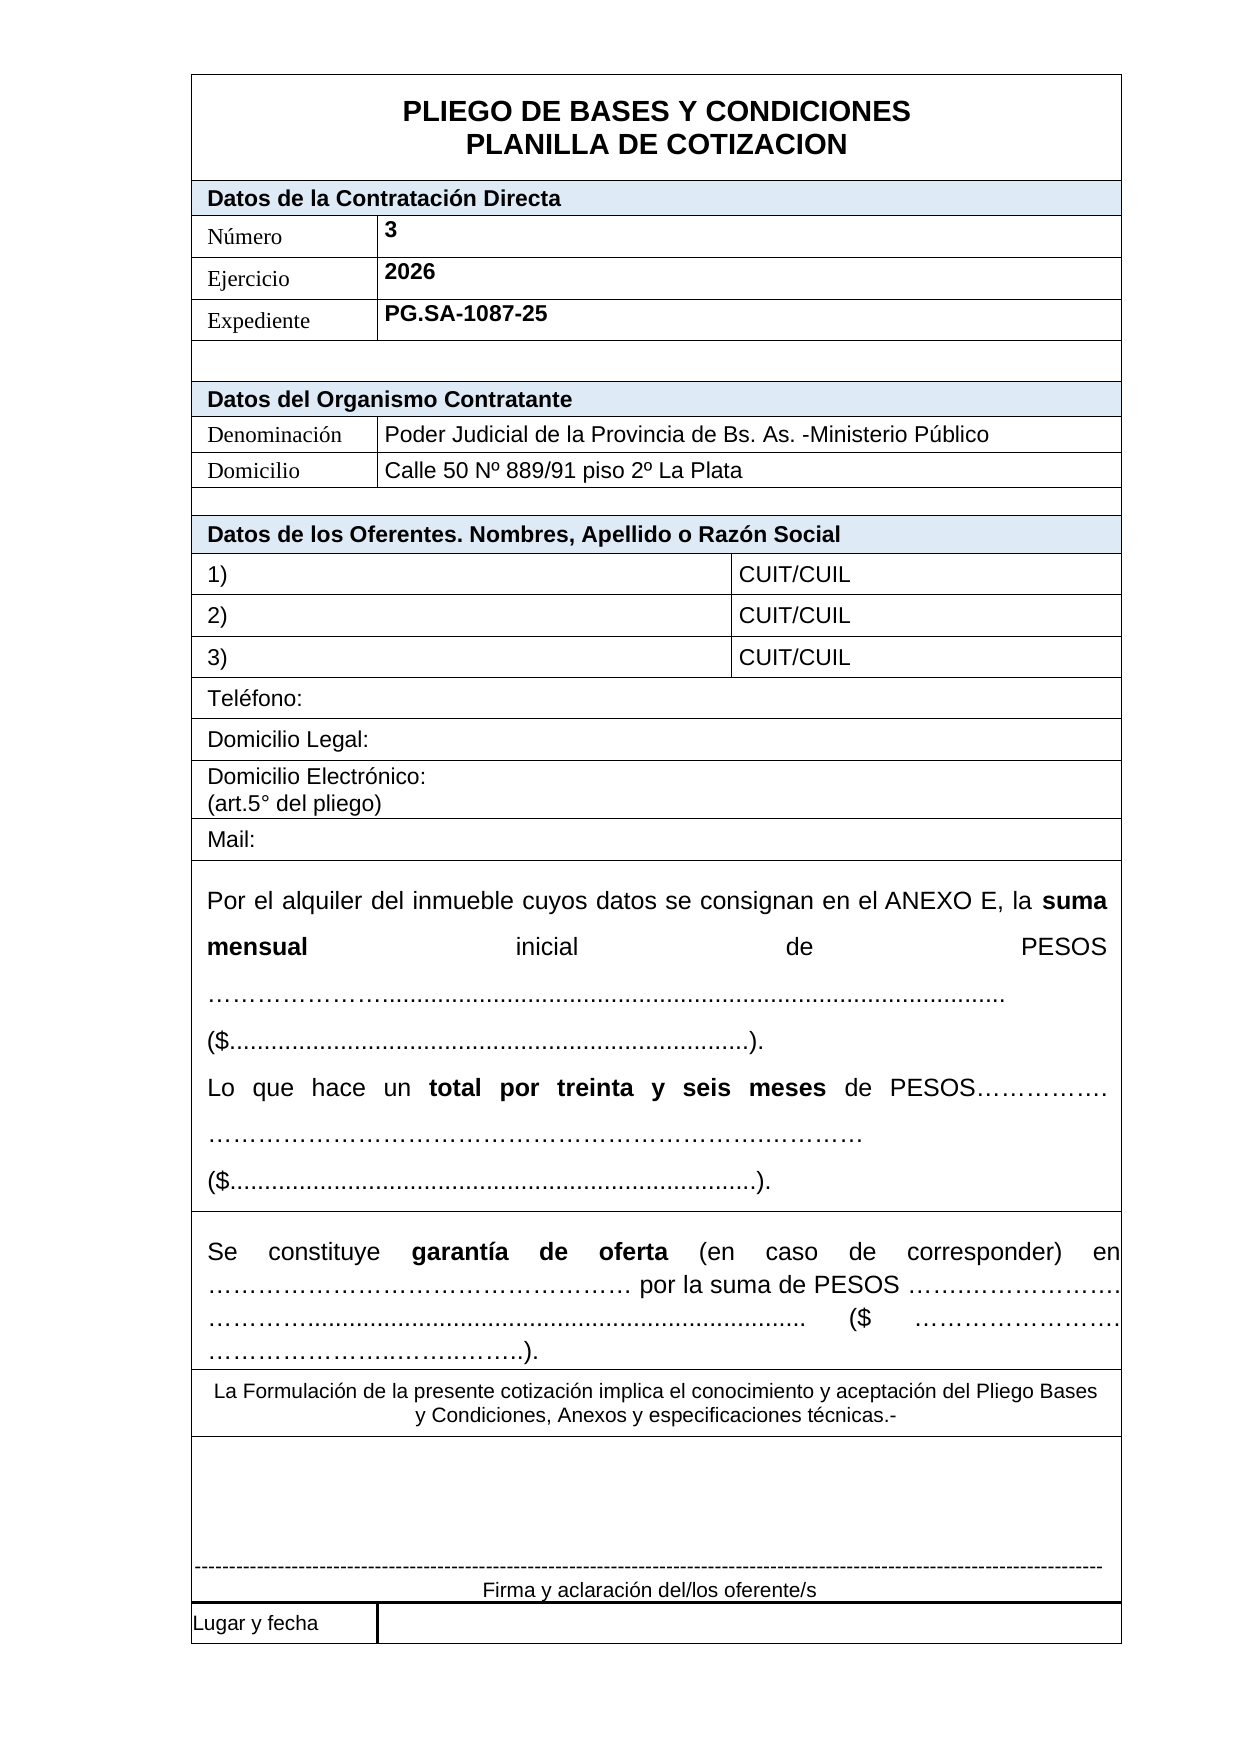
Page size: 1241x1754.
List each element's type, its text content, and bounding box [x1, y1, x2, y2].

table_cell Datos del Organismo Contratante [192, 382, 1121, 416]
table_cell Expediente [192, 300, 377, 340]
table_cell Calle 50 Nº 889/91 piso 2º La Plata [378, 453, 1121, 487]
table_cell 2) [192, 595, 731, 636]
table_cell 3 [378, 216, 1121, 257]
table_cell CUIT/CUIL [732, 637, 1121, 677]
table_cell Ejercicio [192, 258, 377, 299]
table_cell Poder Judicial de la Provincia de Bs. As. -Ministerio Público [378, 417, 1121, 452]
table_cell Datos de la Contratación Directa [192, 181, 1121, 215]
table_cell 2026 [378, 258, 1121, 299]
table_cell Teléfono: [192, 678, 1121, 718]
table_cell Mail: [192, 819, 1121, 859]
table_cell La Formulación de la presente cotización implica el conocimiento y aceptación del Pliego Bases y Condiciones, Anexos y especificaciones técnicas.- [192, 1370, 1121, 1436]
table_cell Domicilio Legal: [192, 719, 1121, 760]
table_cell Domicilio [192, 453, 377, 487]
table_cell 3) [192, 637, 731, 677]
table_cell 1) [192, 554, 731, 594]
table_cell Lugar y fecha [192, 1604, 376, 1643]
table_cell Número [192, 216, 377, 257]
table_cell ----------------------------------------------------------------------------------------------------------------------------------- Firma y aclaración del/los oferente/s [192, 1437, 1121, 1601]
table_header PLIEGO DE BASES Y CONDICIONES PLANILLA DE COTIZACION [192, 75, 1121, 180]
table_cell Se constituye garantía de oferta (en caso de corresponder) en …………………………………………… por la suma de PESOS …….……………….…………........................................................................ ($ …………………….…………………..……..……..). [192, 1212, 1121, 1369]
table_cell Datos de los Oferentes. Nombres, Apellido o Razón Social [192, 516, 1121, 553]
table_cell [379, 1604, 1121, 1643]
table_cell Por el alquiler del inmueble cuyos datos se consignan en el ANEXO E, la suma mensual inicial de PESOS ………………….......................................................................................... ($...........................................................................). Lo que hace un total por treinta y seis meses de PESOS…………….………………………………………………………….………… ($............................................................................). [192, 861, 1121, 1211]
table_cell [192, 341, 1121, 381]
table_cell CUIT/CUIL [732, 595, 1121, 636]
table_cell CUIT/CUIL [732, 554, 1121, 594]
table_cell [192, 488, 1121, 514]
table_cell Denominación [192, 417, 377, 452]
table_cell Domicilio Electrónico: (art.5° del pliego) [192, 761, 1121, 818]
table_cell PG.SA-1087-25 [378, 300, 1121, 340]
